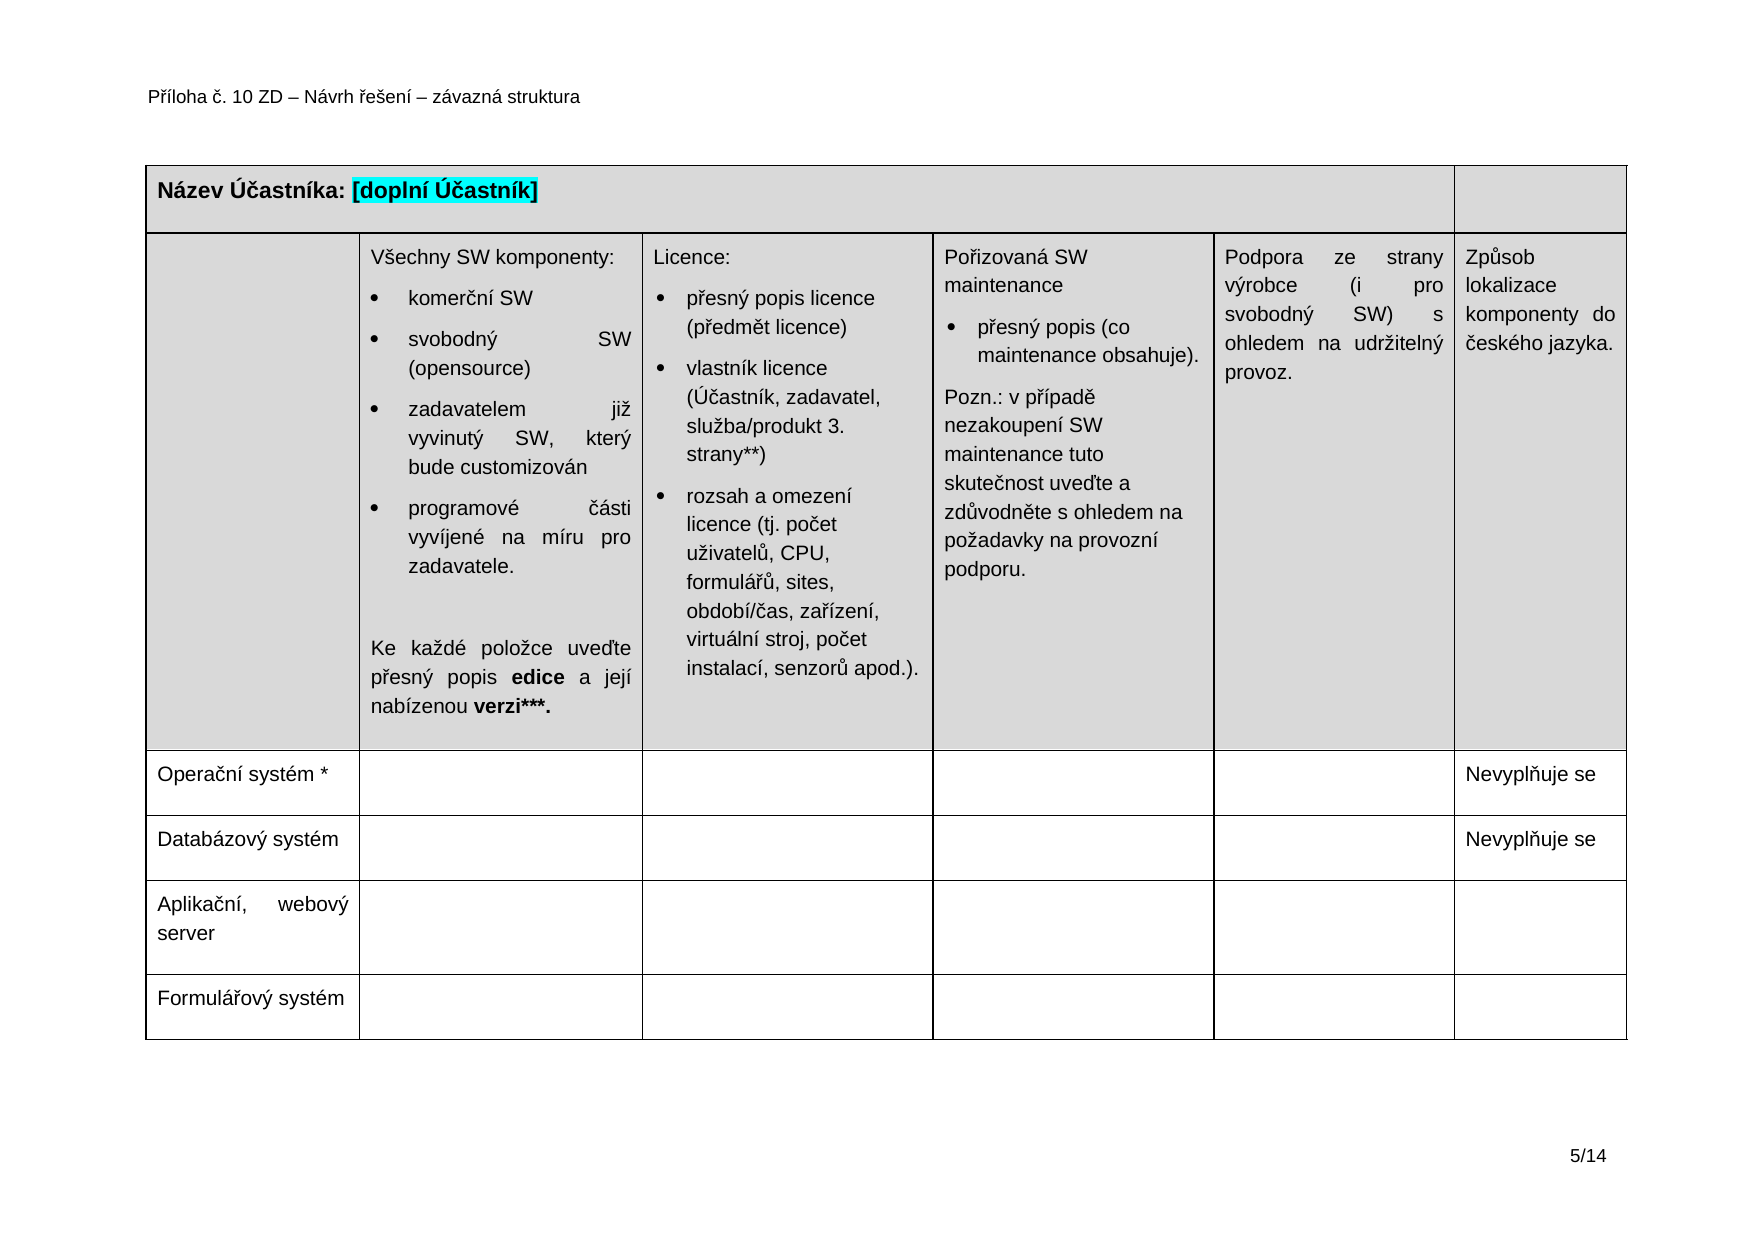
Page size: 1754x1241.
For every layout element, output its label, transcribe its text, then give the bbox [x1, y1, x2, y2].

table_cell [934, 975, 1213, 1039]
table_cell Licence: přesný popis licence (předmět licence) vlastník licence (Účastník, zadavatel, služba/produkt 3. strany**) rozsah a omezení licence (tj. počet uživatelů, CPU, formulářů, sites, období/čas, zařízení, virtuální stroj, počet instalací, senzorů apod.). [643, 234, 932, 749]
table_cell [1215, 751, 1454, 814]
table_cell Všechny SW komponenty: komerční SW svobodný SW (opensource) zadavatelem již vyvinutý SW, který bude customizován programové části vyvíjené na míru pro zadavatele. Ke každé položce uveďte přesný popis edice a její nabízenou verzi***. [360, 234, 642, 749]
table_cell [643, 881, 932, 973]
table_cell Formulářový systém [147, 975, 359, 1039]
table_cell Operační systém * [147, 751, 359, 814]
table_cell [360, 975, 642, 1039]
table_cell Podpora ze strany výrobce (i pro svobodný SW) s ohledem na udržitelný provoz. [1215, 234, 1454, 749]
table_cell [643, 975, 932, 1039]
table_cell [643, 816, 932, 880]
table_cell [643, 751, 932, 814]
table_cell [1455, 975, 1626, 1039]
table_cell [1215, 816, 1454, 880]
table_cell [934, 751, 1213, 814]
table_cell [360, 816, 642, 880]
table_cell Databázový systém [147, 816, 359, 880]
table_cell [360, 881, 642, 973]
table_cell [934, 816, 1213, 880]
table_cell [147, 234, 359, 749]
table_cell Nevyplňuje se [1455, 751, 1626, 814]
table_cell [1215, 881, 1454, 973]
table_cell [360, 751, 642, 814]
table_cell [1455, 881, 1626, 973]
table_cell [1215, 975, 1454, 1039]
table_cell [934, 881, 1213, 973]
table_cell Způsob lokalizace komponenty do českého jazyka. [1455, 234, 1626, 749]
table_cell Pořizovaná SW maintenance přesný popis (co maintenance obsahuje). Pozn.: v případě nezakoupení SW maintenance tuto skutečnost uveďte a zdůvodněte s ohledem na požadavky na provozní podporu. [934, 234, 1213, 749]
table_header [1455, 166, 1626, 232]
table_cell Nevyplňuje se [1455, 816, 1626, 880]
table_header Název Účastníka: [doplní Účastník] [147, 166, 1454, 232]
table_cell Aplikační, webový server [147, 881, 359, 973]
